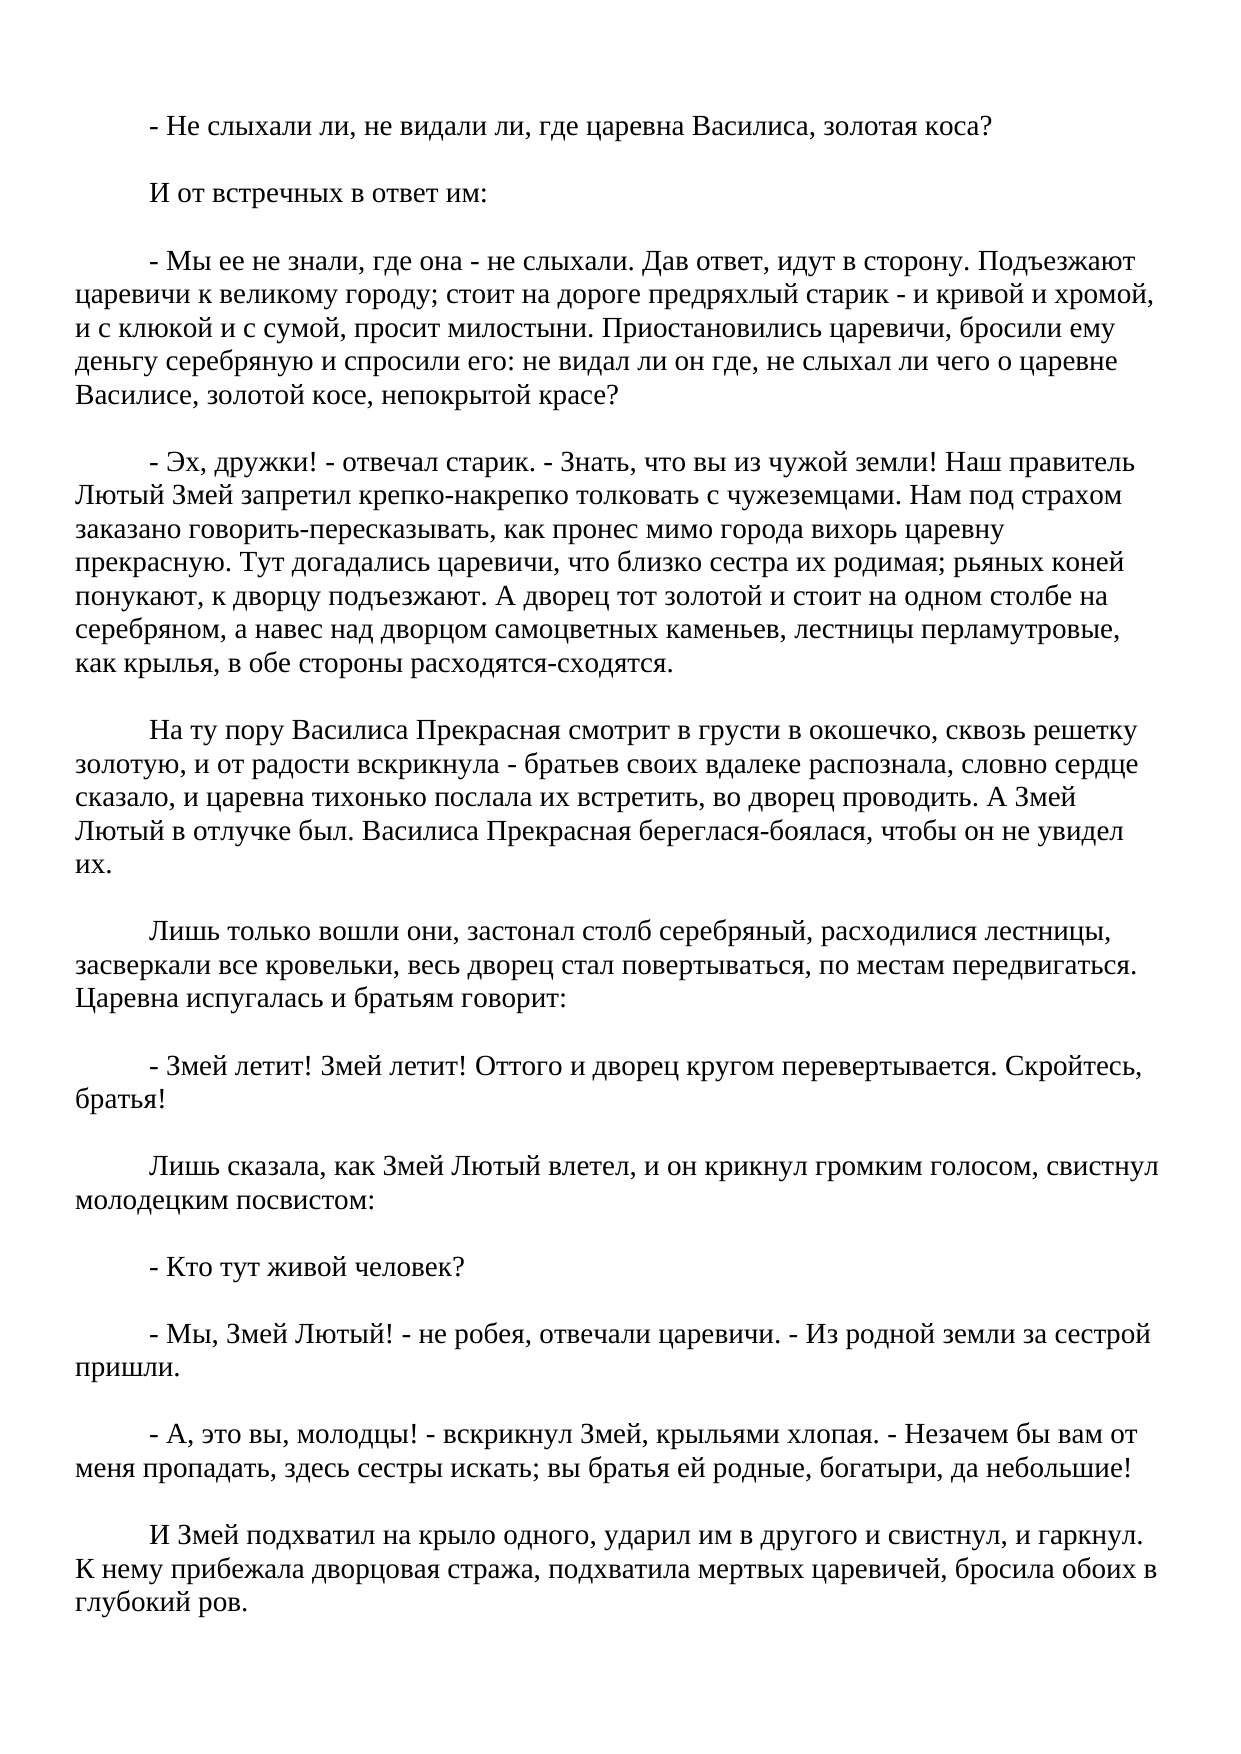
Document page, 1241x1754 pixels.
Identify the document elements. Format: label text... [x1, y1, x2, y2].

text Лишь сказала, как Змей Лютый влетел, и он крикнул громким голосом, свистнул молодецким посвистом: [75, 1148, 1165, 1215]
text И от встречных в ответ им: [75, 176, 1165, 209]
text - А, это вы, молодцы! - вскрикнул Змей, крыльями хлопая. - Незачем бы вам от меня пропадать, здесь сестры искать; вы братья ей родные, богатыри, да небольшие! [75, 1417, 1165, 1484]
text - Не слыхали ли, не видали ли, где царевна Василиса, золотая коса? [75, 108, 1165, 142]
text - Эх, дружки! - отвечал старик. - Знать, что вы из чужой земли! Наш правитель Лютый Змей запретил крепко-накрепко толковать с чужеземцами. Нам под страхом заказано говорить-пересказывать, как пронес мимо города вихорь царевну прекрасную. Тут догадались царевичи, что близко сестра их родимая; рьяных коней понукают, к дворцу подъезжают. А дворец тот золотой и стоит на одном столбе на серебряном, а навес над дворцом самоцветных каменьев, лестницы перламутровые, как крылья, в обе стороны расходятся-сходятся. [75, 444, 1165, 679]
text - Кто тут живой человек? [75, 1249, 1165, 1282]
text Лишь только вошли они, застонал столб серебряный, расходилися лестницы, засверкали все кровельки, весь дворец стал повертываться, по местам передвигаться. Царевна испугалась и братьям говорит: [75, 913, 1165, 1014]
text - Мы, Змей Лютый! - не робея, отвечали царевичи. - Из родной земли за сестрой пришли. [75, 1316, 1165, 1383]
text - Змей летит! Змей летит! Оттого и дворец кругом перевертывается. Скройтесь, братья! [75, 1048, 1165, 1115]
text - Мы ее не знали, где она - не слыхали. Дав ответ, идут в сторону. Подъезжают царевичи к великому городу; стоит на дороге предряхлый старик - и кривой и хромой, и с клюкой и с сумой, просит милостыни. Приостановились царевичи, бросили ему деньгу серебряную и спросили его: не видал ли он где, не слыхал ли чего о царевне Василисе, золотой косе, непокрытой красе? [75, 243, 1165, 410]
text На ту пору Василиса Прекрасная смотрит в грусти в окошечко, сквозь решетку золотую, и от радости вскрикнула - братьев своих вдалеке распознала, словно сердце сказало, и царевна тихонько послала их встретить, во дворец проводить. А Змей Лютый в отлучке был. Василиса Прекрасная береглася-боялася, чтобы он не увидел их. [75, 712, 1165, 880]
text И Змей подхватил на крыло одного, ударил им в другого и свистнул, и гаркнул. К нему прибежала дворцовая стража, подхватила мертвых царевичей, бросила обоих в глубокий ров. [75, 1517, 1165, 1618]
